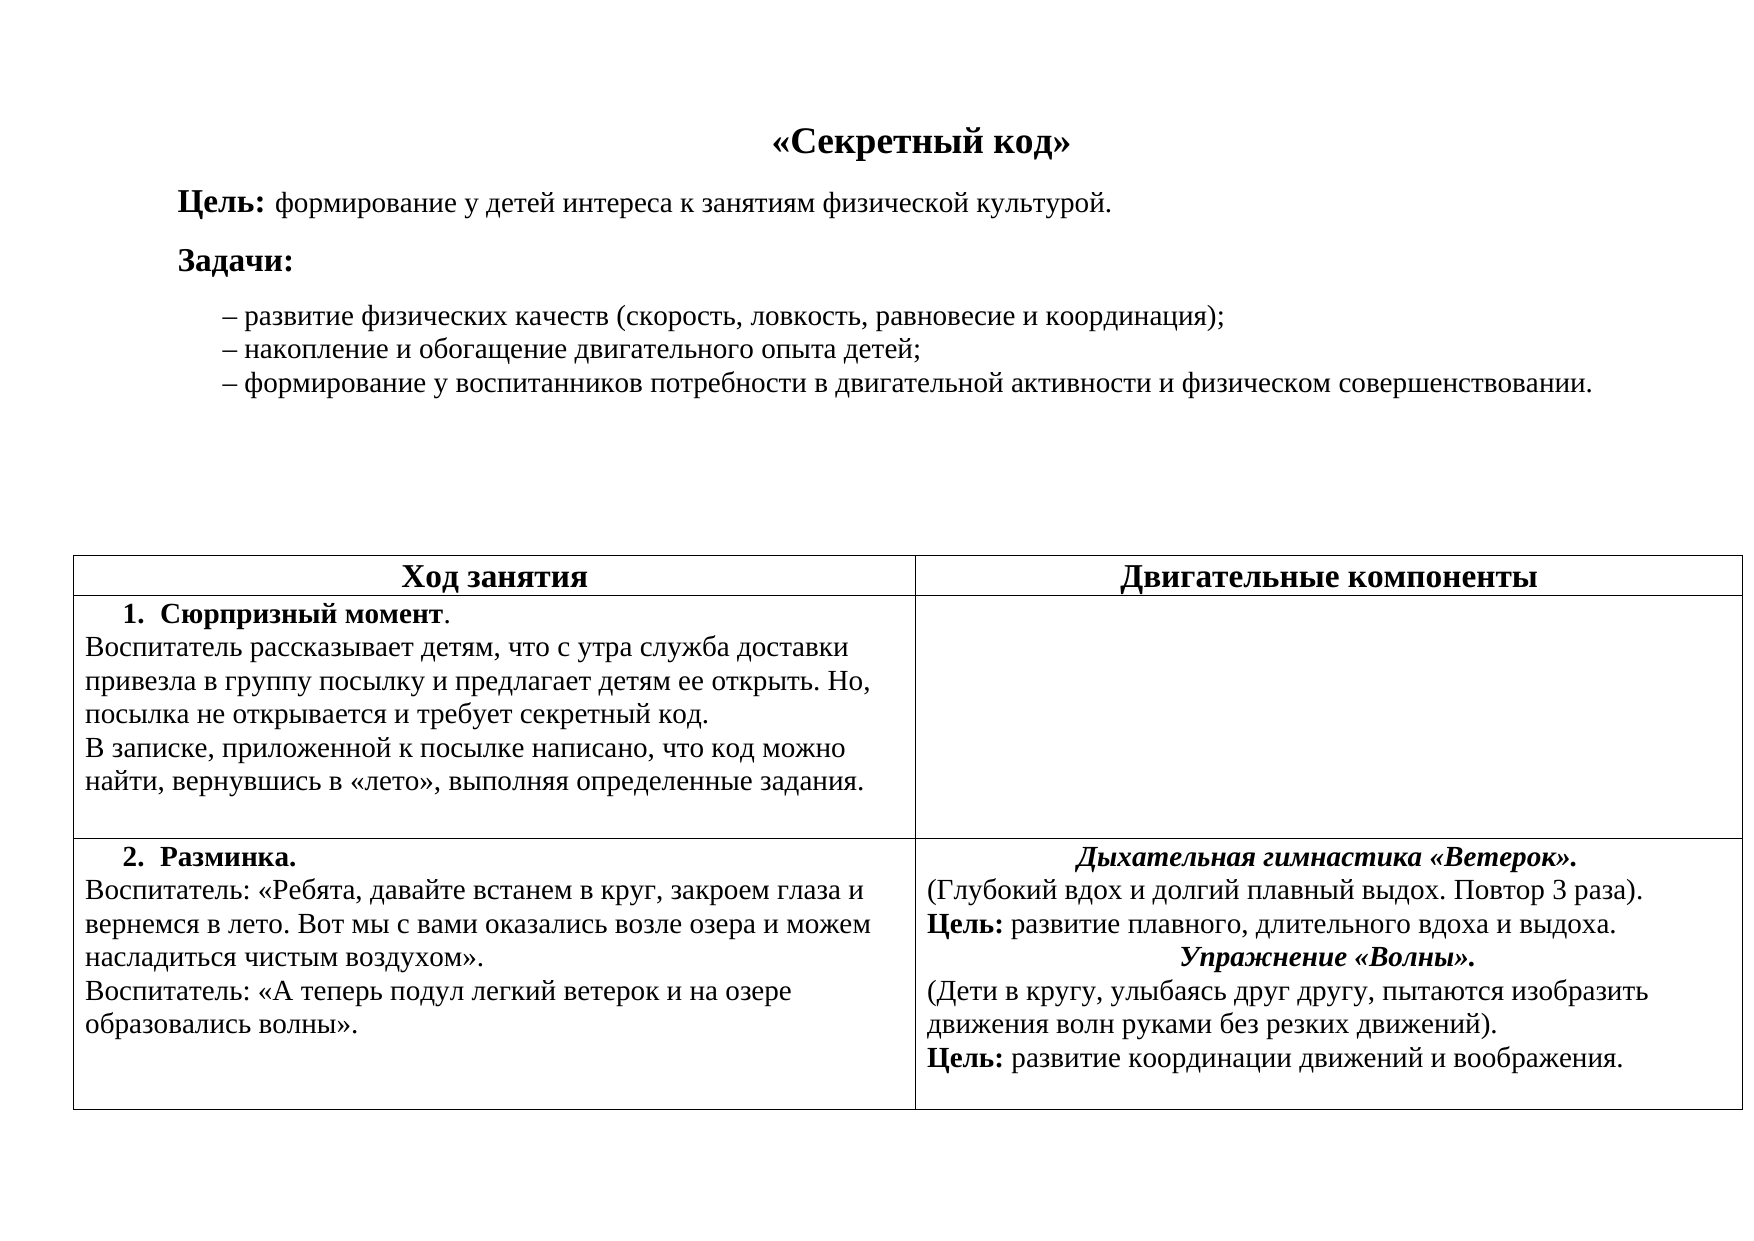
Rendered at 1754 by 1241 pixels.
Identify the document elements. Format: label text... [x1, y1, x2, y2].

text Цель: формирование у детей интереса к занятиям физической культурой. [177, 181, 1665, 220]
text – накопление и обогащение двигательного опыта детей; [177, 331, 1665, 365]
table_cell Дыхательная гимнастика «Ветерок». (Глубокий вдох и долгий плавный выдох. Повтор 3 раза). Цель: развитие плавного, длительного вдоха и выдоха. Упражнение «Волны». (Дети в кругу, улыбаясь друг другу, пытаются изобразить движения волн руками без резких движений). Цель: развитие координации движений и воображения. [916, 839, 1742, 1109]
table_cell Сюрпризный момент. Воспитатель рассказывает детям, что с утра служба доставки привезла в группу посылку и предлагает детям ее открыть. Но, посылка не открывается и требует секретный код. В записке, приложенной к посылке написано, что код можно найти, вернувшись в «лето», выполняя определенные задания. [74, 596, 915, 838]
text «Секретный код» [177, 118, 1665, 161]
table_cell Разминка. Воспитатель: «Ребята, давайте встанем в круг, закроем глаза и вернемся в лето. Вот мы с вами оказались возле озера и можем насладиться чистым воздухом». Воспитатель: «А теперь подул легкий ветерок и на озере образовались волны». [74, 839, 915, 1109]
text – формирование у воспитанников потребности в двигательной активности и физическом совершенствовании. [177, 365, 1665, 398]
text Задачи: [177, 240, 1665, 278]
table_header Двигательные компоненты [916, 556, 1742, 595]
table_cell [916, 596, 1742, 838]
table_header Ход занятия [74, 556, 915, 595]
text – развитие физических качеств (скорость, ловкость, равновесие и координация); [177, 298, 1665, 331]
